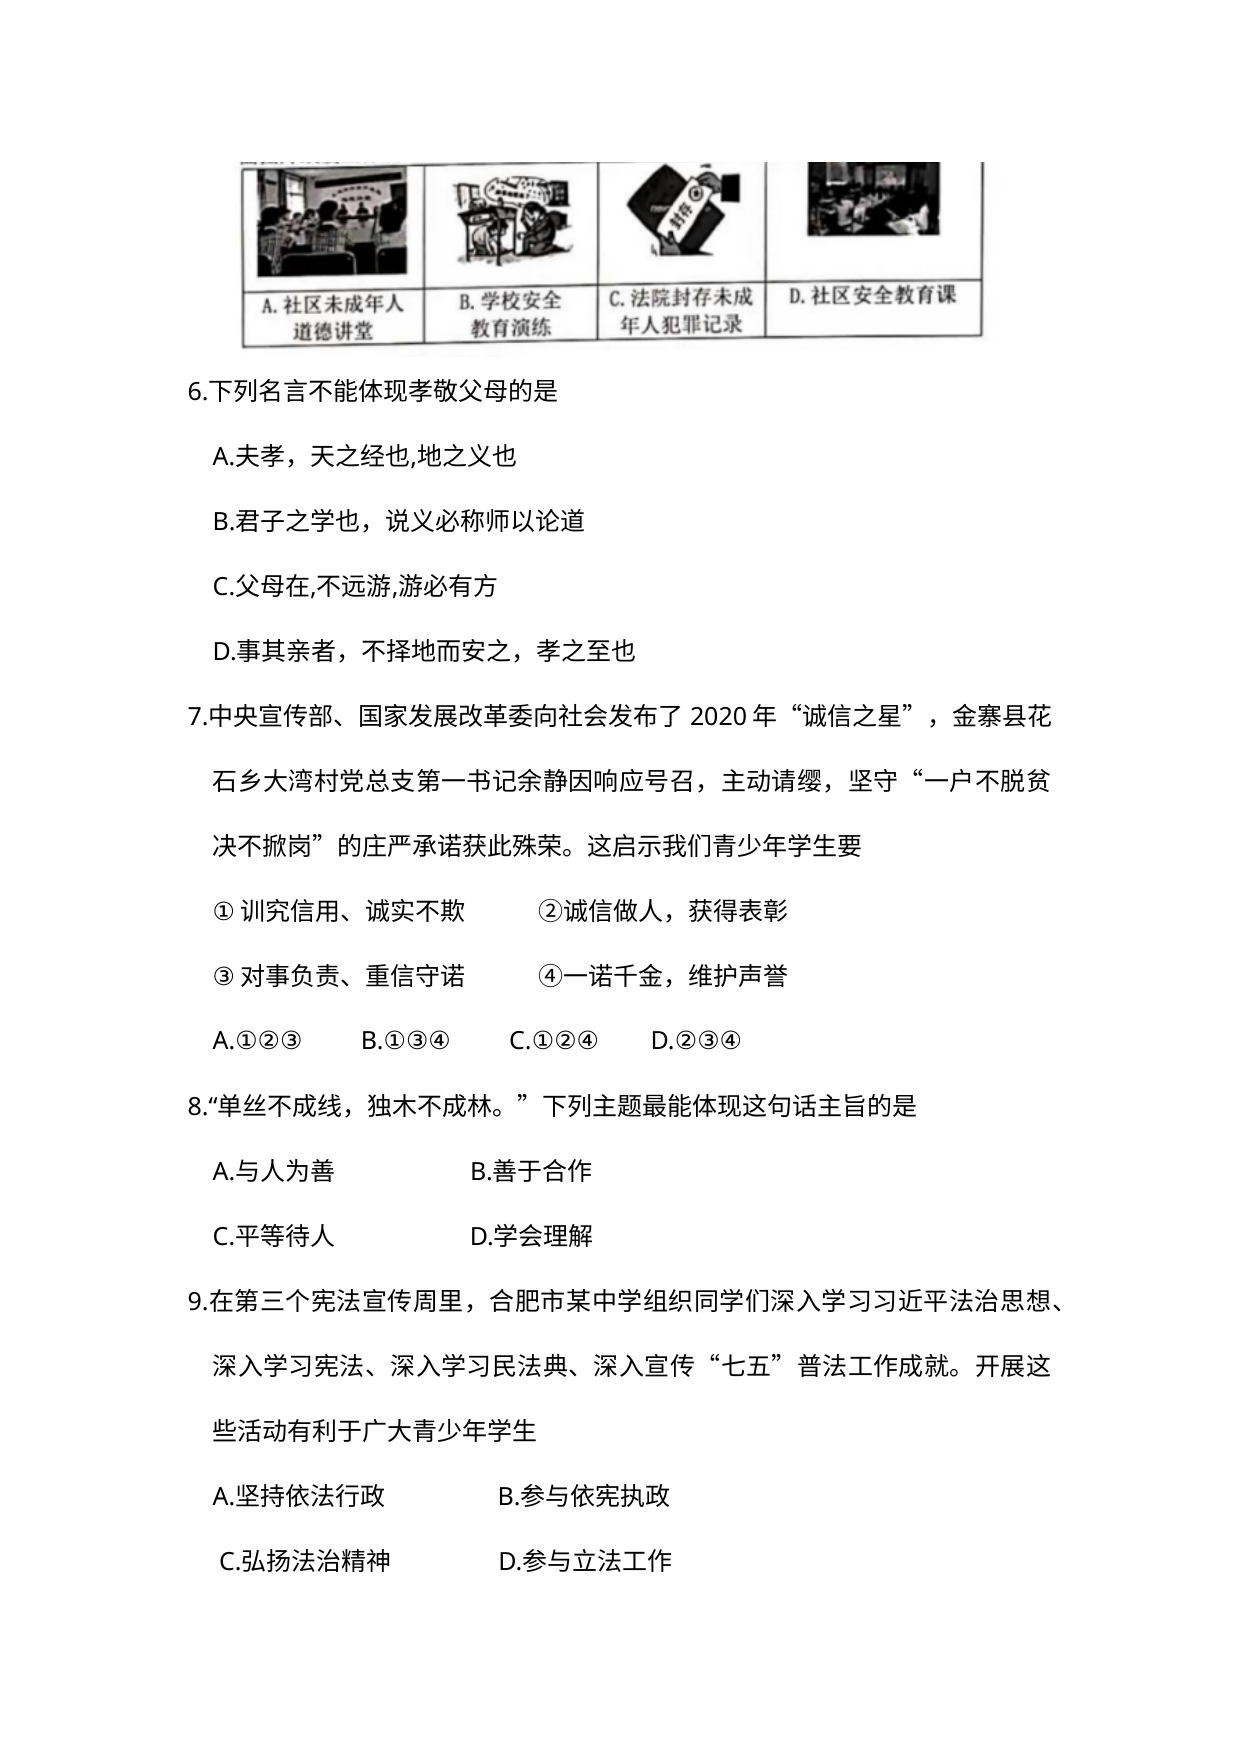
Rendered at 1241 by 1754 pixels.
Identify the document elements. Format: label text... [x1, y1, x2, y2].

picture [233, 162, 1007, 357]
text C.父母在,不远游,游必有方 [187, 552, 1053, 617]
text 9.在第三个宪法宣传周里，合肥市某中学组织同学们深入学习习近平法治思想、深入学习宪法、深入学习民法典、深入宣传“七五”普法工作成就。开展这些活动有利于广大青少年学生 [187, 1267, 1053, 1462]
text A.与人为善 B.善于合作 [187, 1137, 1053, 1202]
text A.夫孝，天之经也,地之义也 [187, 422, 1053, 487]
text D.事其亲者，不择地而安之，孝之至也 [187, 617, 1053, 682]
text A.①②③ B.①③④ C.①②④ D.②③④ [187, 1007, 1053, 1072]
text 8.“单丝不成线，独木不成林。”下列主题最能体现这句话主旨的是 [187, 1072, 1053, 1137]
text C.平等待人 D.学会理解 [187, 1202, 1053, 1267]
text ③对事负责、重信守诺 ④一诺千金，维护声誉 [187, 942, 1053, 1007]
text 6.下列名言不能体现孝敬父母的是 [187, 357, 1053, 422]
text C.弘扬法治精神 D.参与立法工作 [187, 1527, 1053, 1592]
text 7.中央宣传部、国家发展改革委向社会发布了2020年“诚信之星”，金寨县花石乡大湾村党总支第一书记余静因响应号召，主动请缨，坚守“一户不脱贫决不掀岗”的庄严承诺获此殊荣。这启示我们青少年学生要 [187, 682, 1053, 877]
text B.君子之学也，说义必称师以论道 [187, 487, 1053, 552]
text A.坚持依法行政 B.参与依宪执政 [187, 1462, 1053, 1527]
text ①训究信用、诚实不欺 ②诚信做人，获得表彰 [187, 877, 1053, 942]
